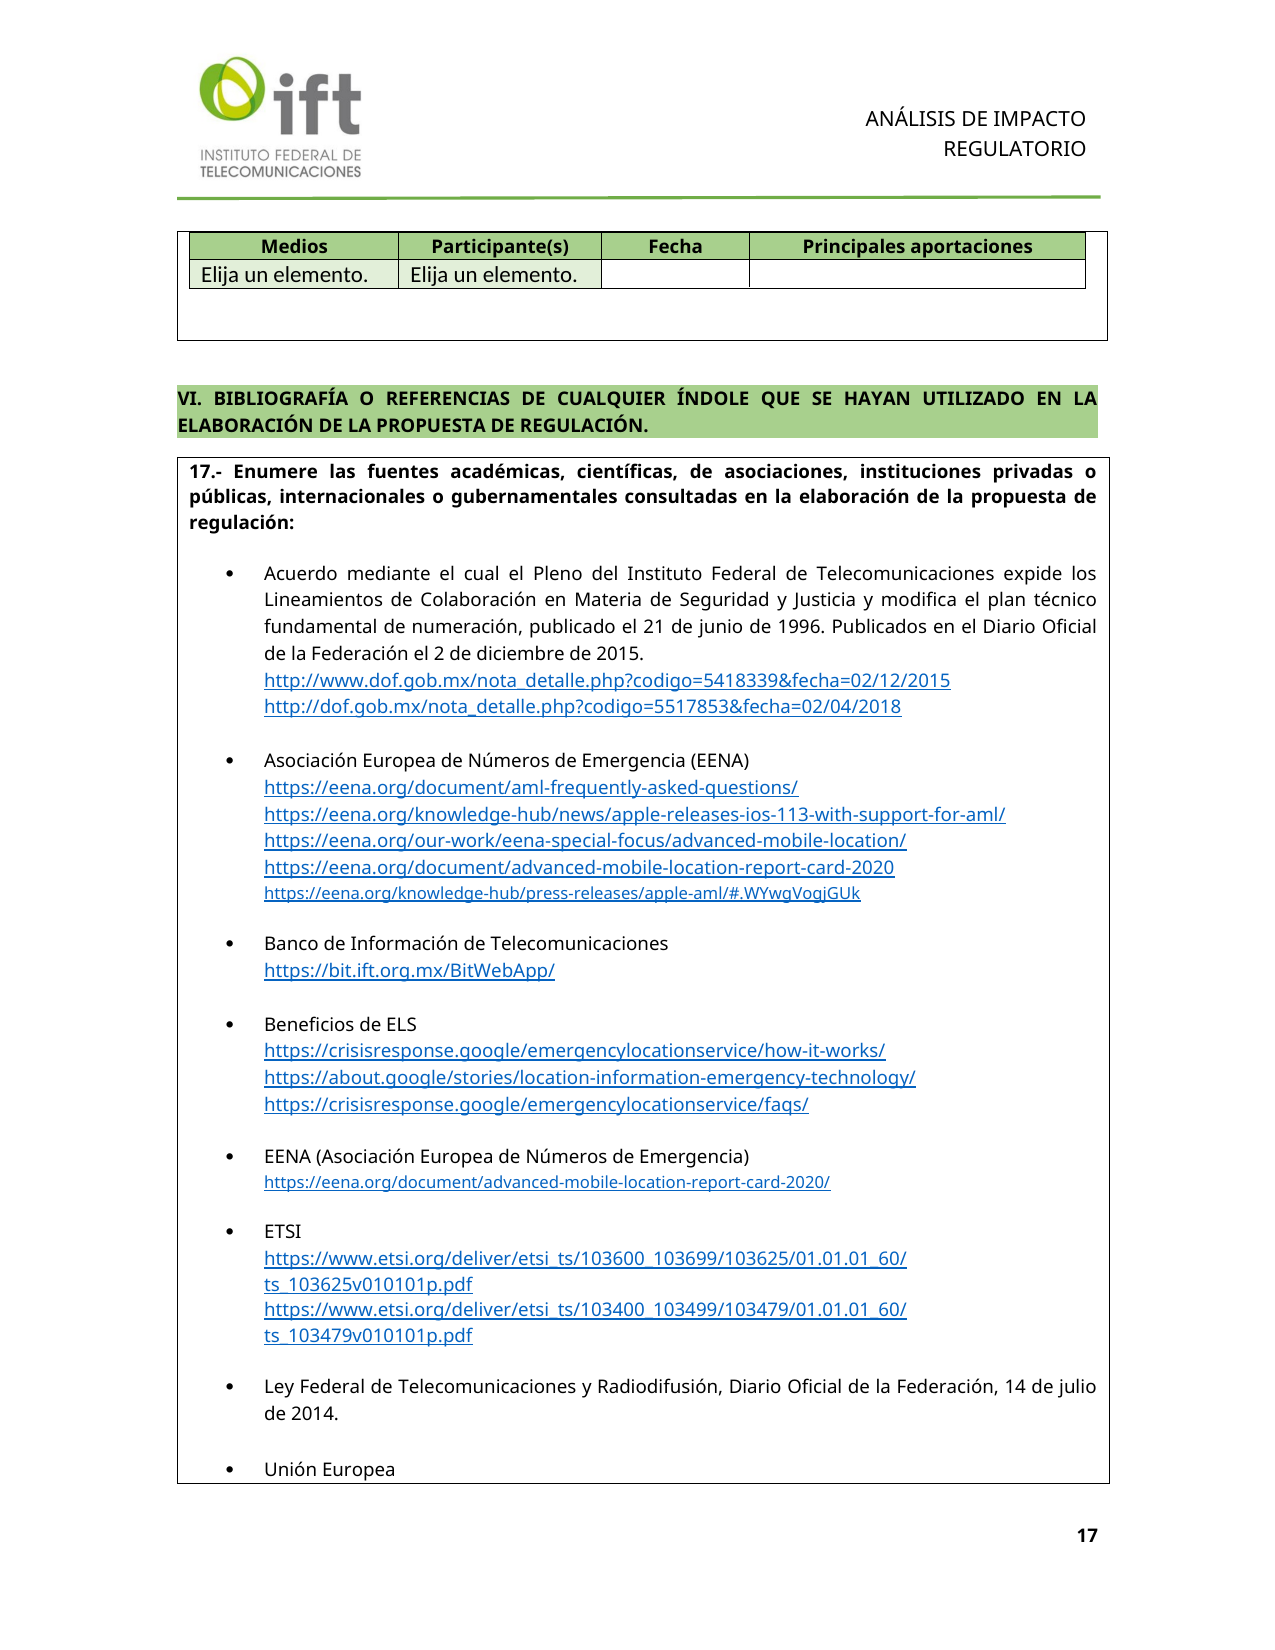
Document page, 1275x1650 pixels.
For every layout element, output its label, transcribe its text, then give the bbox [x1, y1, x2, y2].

picture [177, 52, 390, 196]
text VI. BIBLIOGRAFÍA O REFERENCIAS DE CUALQUIER ÍNDOLE QUE SE HAYAN UTILIZADO EN LA ELABORACIÓN DE LA PROPUESTA DE REGULACIÓN. [177, 385, 1098, 438]
